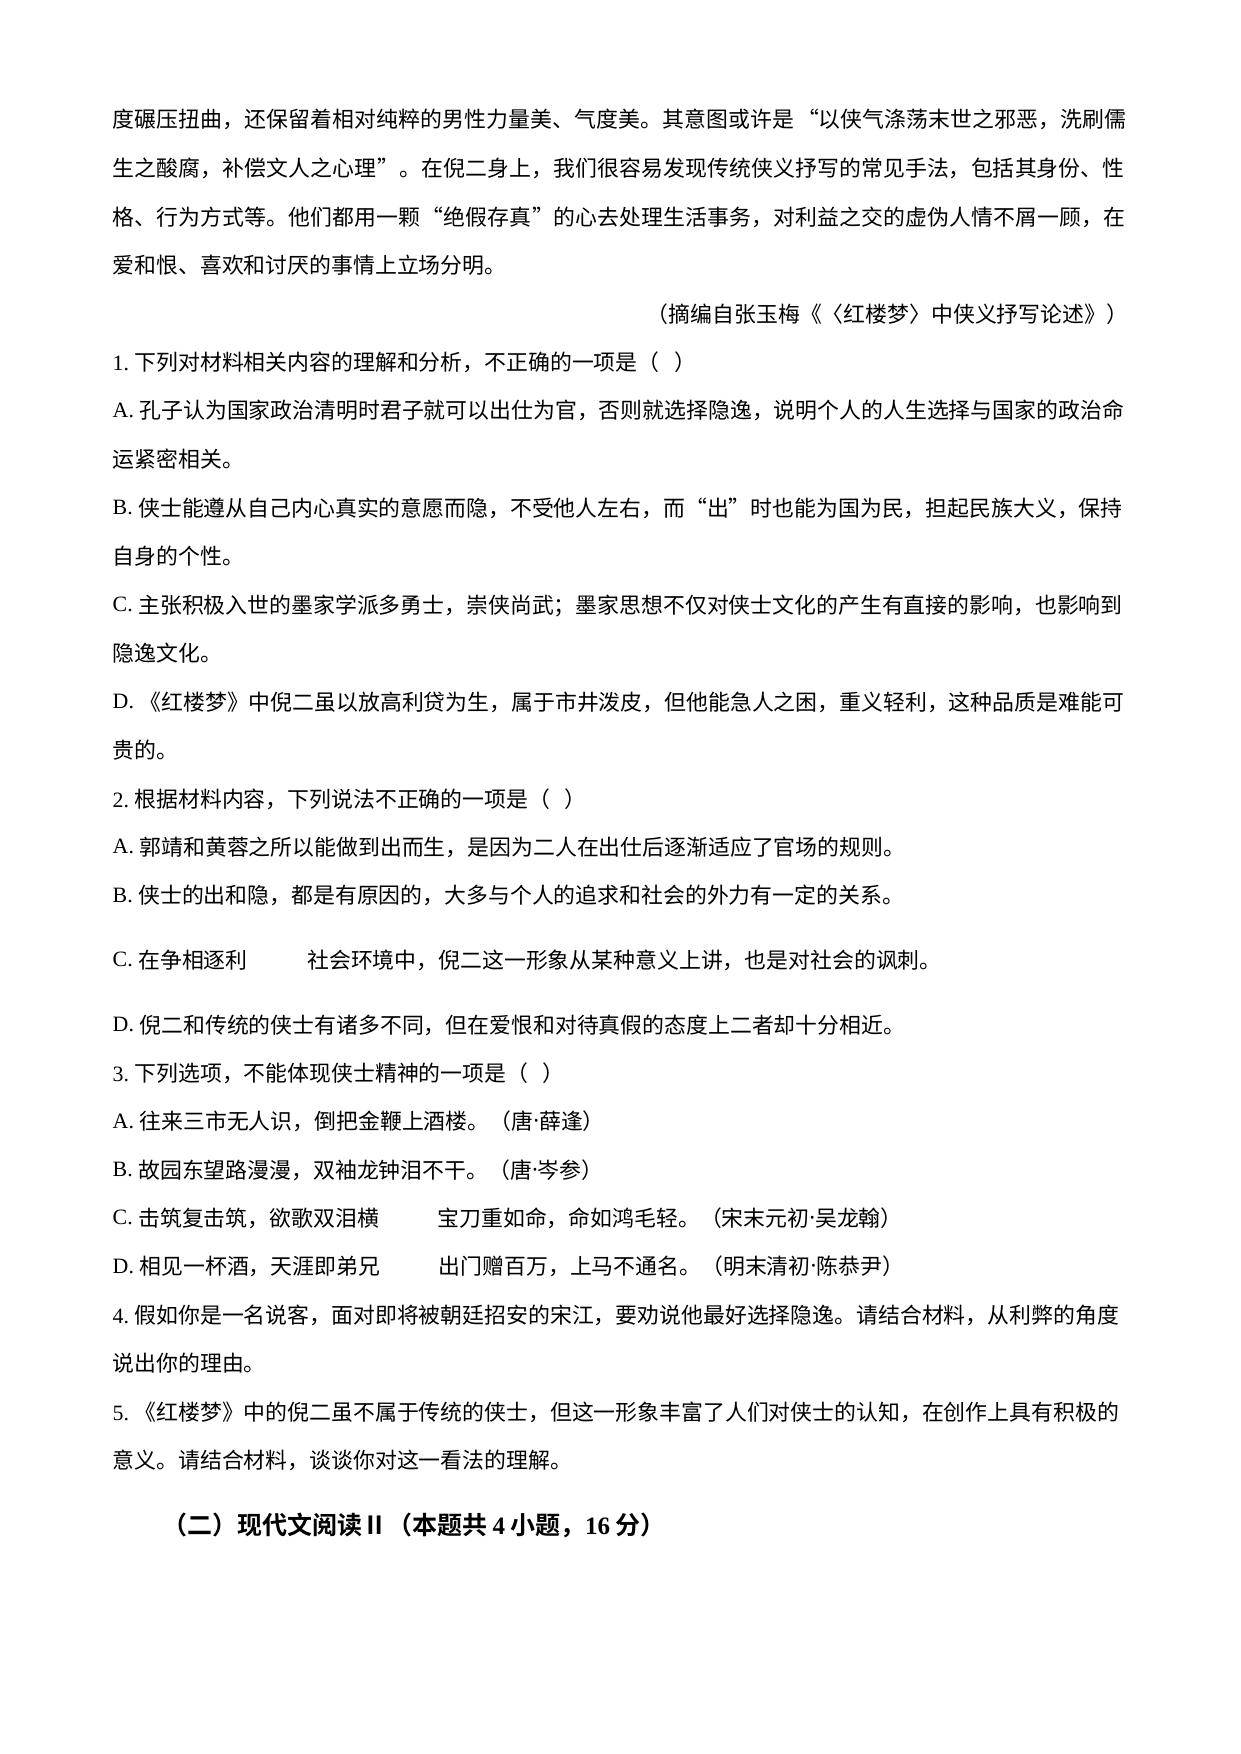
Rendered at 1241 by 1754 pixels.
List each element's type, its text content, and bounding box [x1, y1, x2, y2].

text B. 故园东望路漫漫，双袖龙钟泪不干。（唐·岑参） [112, 1152, 1128, 1185]
text 1. 下列对材料相关内容的理解和分析，不正确的一项是（ ） [112, 345, 1128, 377]
text （二）现代文阅读Ⅱ（本题共4小题，16分） [112, 1491, 1128, 1556]
text D. 相见一杯酒，天涯即弟兄出门赠百万，上马不通名。（明末清初·陈恭尹） [112, 1249, 1128, 1281]
text A. 郭靖和黄蓉之所以能做到出而生，是因为二人在出仕后逐渐适应了官场的规则。 [112, 830, 1128, 862]
text B. 侠士能遵从自己内心真实的意愿而隐，不受他人左右，而“出”时也能为国为民，担起民族大义，保持自身的个性。 [112, 490, 1128, 571]
text C. 主张积极入世的墨家学派多勇士，崇侠尚武；墨家思想不仅对侠士文化的产生有直接的影响，也影响到隐逸文化。 [112, 587, 1128, 668]
text （摘编自张玉梅《〈红楼梦〉中侠义抒写论述》） [112, 296, 1128, 329]
text 5. 《红楼梦》中的倪二虽不属于传统的侠士，但这一形象丰富了人们对侠士的认知，在创作上具有积极的意义。请结合材料，谈谈你对这一看法的理解。 [112, 1394, 1128, 1476]
text A. 往来三市无人识，倒把金鞭上酒楼。（唐·薛逢） [112, 1104, 1128, 1136]
text 3. 下列选项，不能体现侠士精神的一项是（ ） [112, 1056, 1128, 1088]
text C. 击筑复击筑，欲歌双泪横宝刀重如命，命如鸿毛轻。（宋末元初·吴龙翰） [112, 1201, 1128, 1233]
text D. 《红楼梦》中倪二虽以放高利贷为生，属于市井泼皮，但他能急人之困，重义轻利，这种品质是难能可贵的。 [112, 684, 1128, 766]
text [112, 102, 1128, 281]
text B. 侠士的出和隐，都是有原因的，大多与个人的追求和社会的外力有一定的关系。 [112, 878, 1128, 911]
text A. 孔子认为国家政治清明时君子就可以出仕为官，否则就选择隐逸，说明个人的人生选择与国家的政治命运紧密相关。 [112, 393, 1128, 474]
text 4. 假如你是一名说客，面对即将被朝廷招安的宋江，要劝说他最好选择隐逸。请结合材料，从利弊的角度说出你的理由。 [112, 1297, 1128, 1378]
text C. 在争相逐利社会环境中，倪二这一形象从某种意义上讲，也是对社会的讽刺。 [112, 926, 1128, 991]
text D. 倪二和传统的侠士有诸多不同，但在爱恨和对待真假的态度上二者却十分相近。 [112, 1007, 1128, 1040]
text 2. 根据材料内容，下列说法不正确的一项是（ ） [112, 781, 1128, 814]
